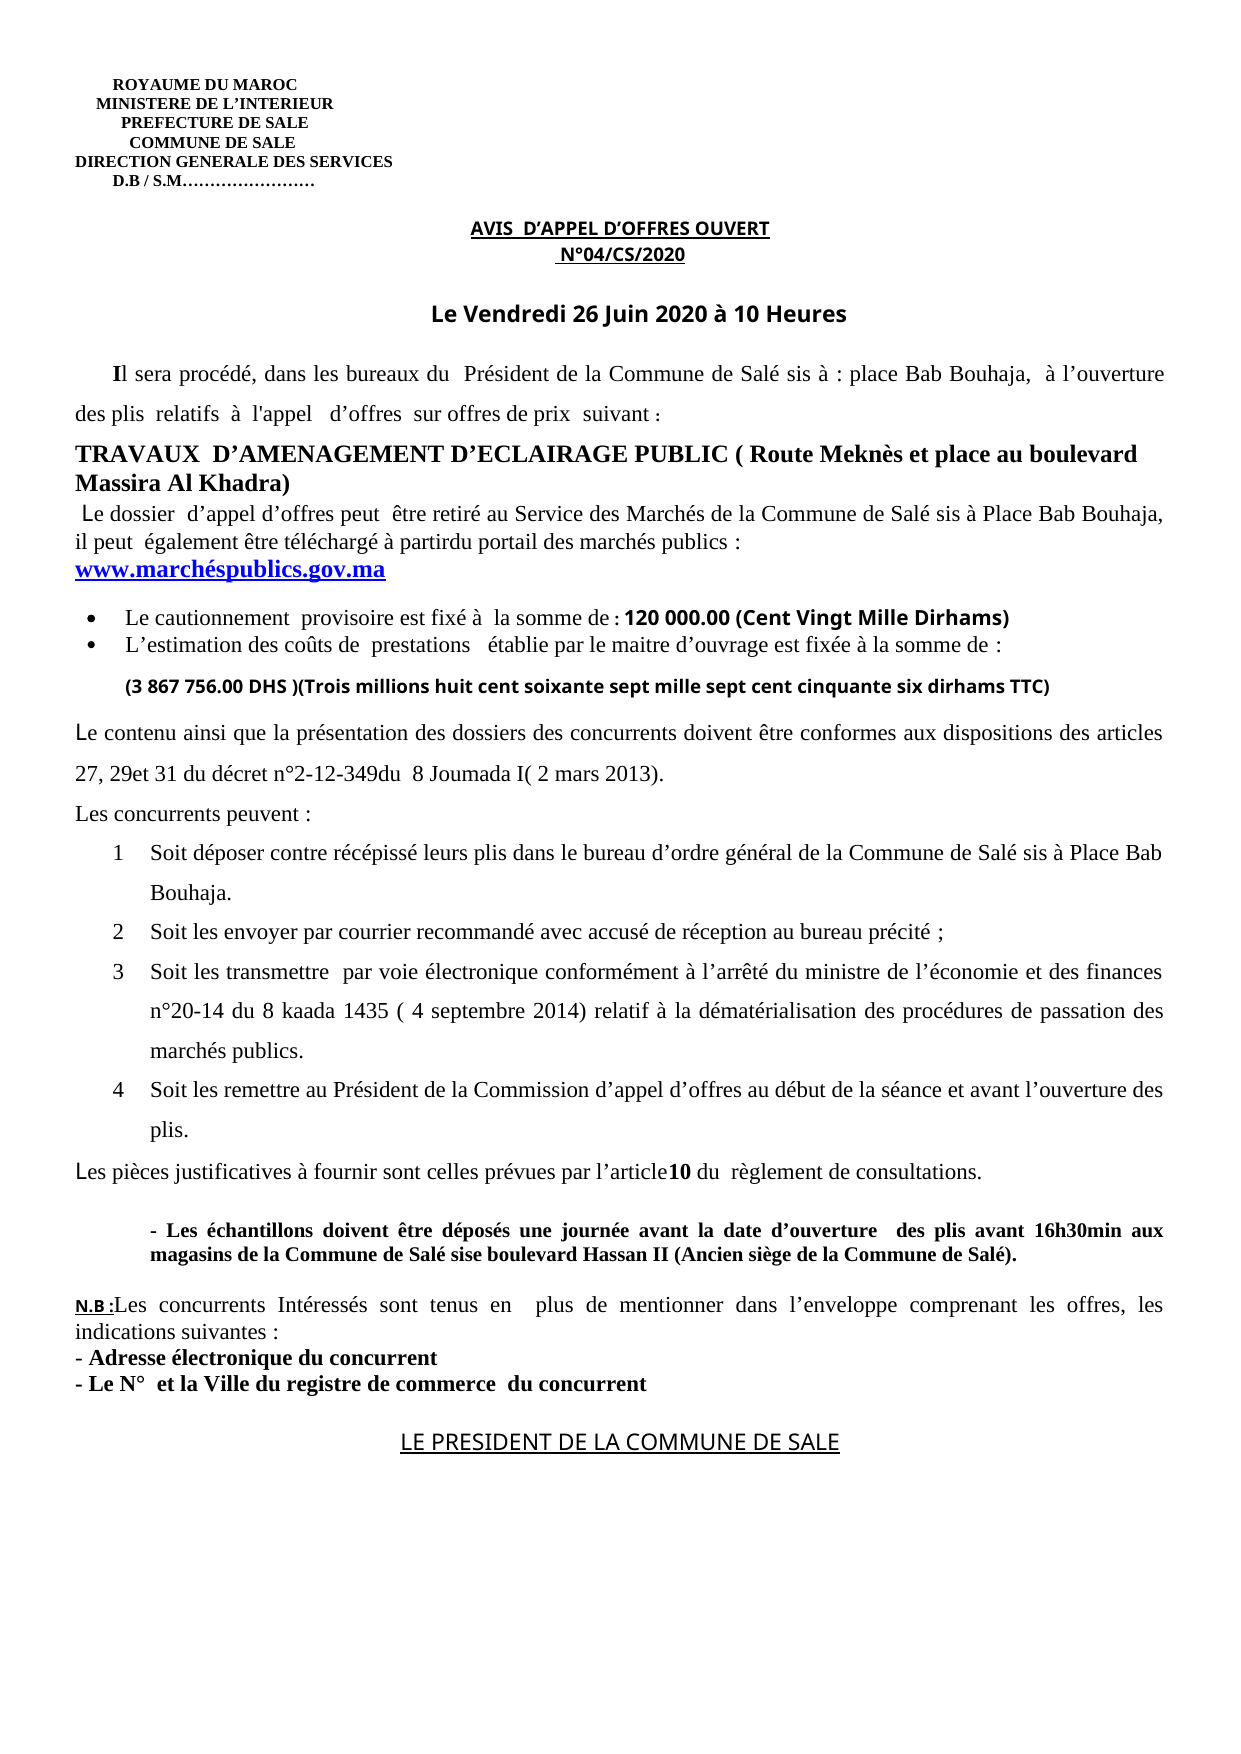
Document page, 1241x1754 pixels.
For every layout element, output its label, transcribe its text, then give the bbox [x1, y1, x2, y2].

list Le cautionnement provisoire est fixé à la somme de : 120 000.00 (Cent Vingt Mille Dirhams) [87, 606, 1165, 631]
text LE PRESIDENT DE LA COMMUNE DE SALE [75, 1426, 1165, 1457]
text Le Vendredi 26 Juin 2020 à 10 Heures [75, 298, 1165, 329]
text N°04/CS/2020 [75, 241, 1165, 267]
text Il sera procédé, dans les bureaux du Président de la Commune de Salé sis à : place Bab Bouhaja, à l’ouverture des plis relatifs à l'appel d’offres sur offres de prix suivant : [75, 360, 1165, 426]
text www.marchéspublics.gov.ma [75, 554, 1165, 583]
text AVIS D’APPEL D’OFFRES OUVERT [75, 216, 1165, 241]
text ROYAUME DU MAROC [75, 75, 1165, 94]
text - Le N° et la Ville du registre de commerce du concurrent [75, 1370, 1165, 1397]
text PREFECTURE DE SALE [75, 113, 1165, 132]
list L’estimation des coûts de prestations établie par le maitre d’ouvrage est fixée à la somme de : [88, 631, 1165, 657]
text Les concurrents peuvent : [75, 800, 1165, 826]
text N.B :Les concurrents Intéressés sont tenus en plus de mentionner dans l’enveloppe comprenant les offres, les indications suivantes : [75, 1291, 1165, 1344]
list Soit déposer contre récépissé leurs plis dans le bureau d’ordre général de la Commune de Salé sis à Place Bab Bouhaja. [112, 839, 1165, 905]
text COMMUNE DE SALE [75, 132, 1165, 152]
text (3 867 756.00 DHS )(Trois millions huit cent soixante sept mille sept cent cinquante six dirhams TTC) [125, 674, 1165, 699]
text Le contenu ainsi que la présentation des dossiers des concurrents doivent être conformes aux dispositions des articles 27, 29et 31 du décret n°2-12-349du 8 Joumada I( 2 mars 2013). [75, 716, 1165, 787]
text TRAVAUX D’AMENAGEMENT D’ECLAIRAGE PUBLIC ( Route Meknès et place au boulevard Massira Al Khadra) [75, 439, 1165, 497]
list Soit les transmettre par voie électronique conformément à l’arrêté du ministre de l’économie et des finances n°20-14 du 8 kaada 1435 ( 4 septembre 2014) relatif à la dématérialisation des procédures de passation des marchés publics. [112, 958, 1165, 1063]
text D.B / S.M…………………… [75, 171, 1165, 190]
list Soit les remettre au Président de d’appel d’offres au début de la séance et avant l’ouverture des plis. [112, 1076, 1165, 1142]
list Soit les envoyer par courrier recommandé avec accusé de réception au bureau précité ; [112, 918, 1165, 945]
list - Les échantillons doivent être déposés une journée avant la date d’ouverture des plis avant 16h30min aux magasins de la Commune de Salé sise boulevard Hassan II (Ancien siège de la Commune de Salé). [150, 1218, 1165, 1266]
text - Adresse électronique du concurrent [75, 1344, 1165, 1370]
text Le dossier d’appel d’offres peut être retiré au Service des Marchés de la Commune de Salé sis à Place Bab Bouhaja, il peut également être téléchargé à partirdu portail des marchés publics : [75, 497, 1165, 554]
text MINISTERE DE L’INTERIEUR [75, 94, 1165, 113]
text DIRECTION GENERALE DES SERVICES [75, 152, 1165, 171]
text Les pièces justificatives à fournir sont celles prévues par l’article10 du règlement de consultations. [75, 1155, 1165, 1186]
